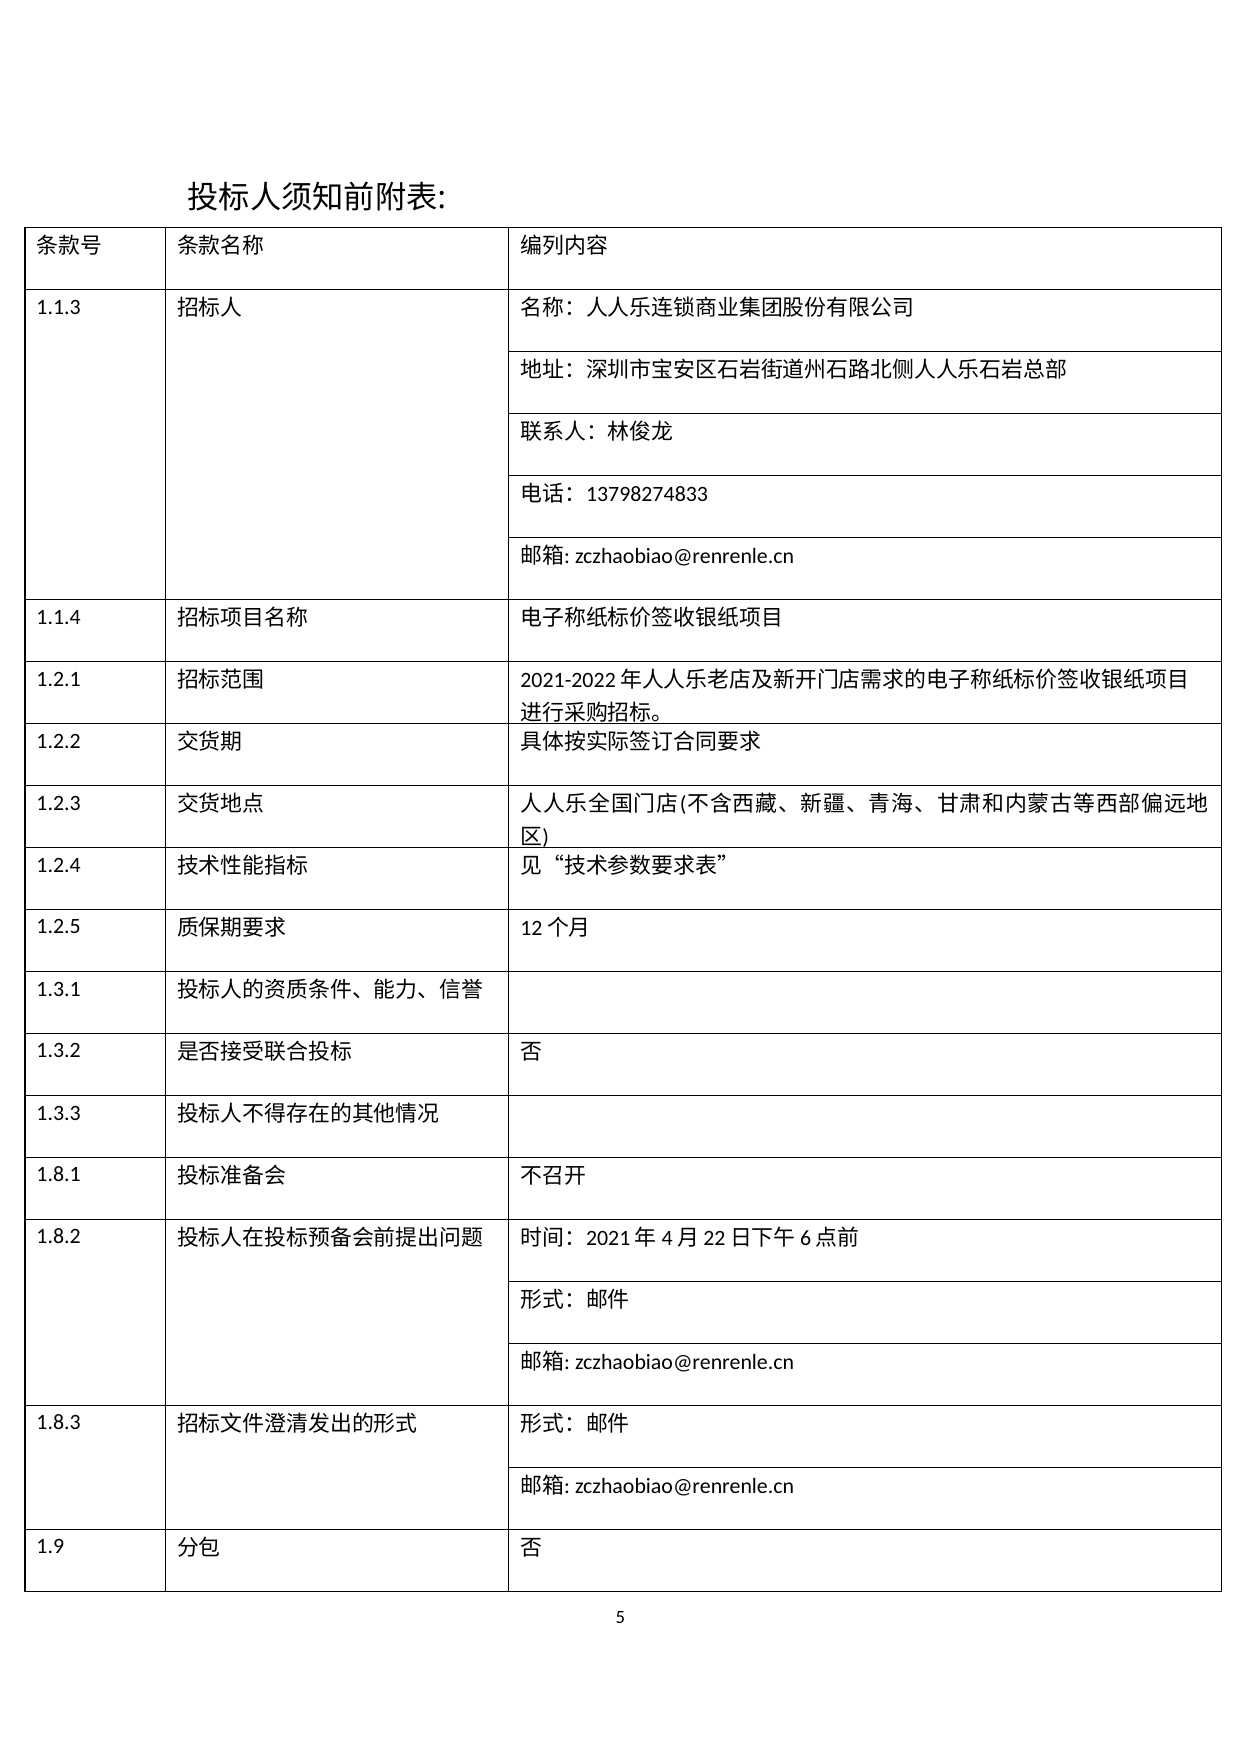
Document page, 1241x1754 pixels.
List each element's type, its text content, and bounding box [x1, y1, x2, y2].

table_header 条款号 [26, 228, 165, 289]
table_cell 投标准备会 [166, 1158, 508, 1219]
table_cell 投标人不得存在的其他情况 [166, 1096, 508, 1157]
table_cell 2021-2022年人人乐老店及新开门店需求的电子称纸标价签收银纸项目进行采购招标。 [509, 662, 1221, 723]
table_cell 交货地点 [166, 786, 508, 847]
table_cell 投标人在投标预备会前提出问题 [166, 1220, 508, 1404]
table_cell 12个月 [509, 910, 1221, 971]
table_cell 招标文件澄清发出的形式 [166, 1406, 508, 1528]
table_cell 电子称纸标价签收银纸项目 [509, 600, 1221, 661]
table_header 编列内容 [509, 228, 1221, 289]
table_cell 否 [509, 1034, 1221, 1095]
table_cell 招标项目名称 [166, 600, 508, 661]
table_cell 见“技术参数要求表” [509, 848, 1221, 909]
table_cell 时间：2021年 4月22日下午6点前 [509, 1220, 1221, 1281]
table_cell 1.9 [26, 1530, 165, 1591]
table_cell 招标人 [166, 290, 508, 599]
table_cell 1.3.3 [26, 1096, 165, 1157]
table_cell 技术性能指标 [166, 848, 508, 909]
table_cell 不召开 [509, 1158, 1221, 1219]
table_cell [509, 972, 1221, 1033]
table_cell 邮箱: zczhaobiao@renrenle.cn [509, 538, 1221, 599]
table_cell 质保期要求 [166, 910, 508, 971]
table_cell 1.1.4 [26, 600, 165, 661]
table_cell 否 [509, 1530, 1221, 1591]
table_cell 人人乐全国门店(不含西藏、新疆、青海、甘肃和内蒙古等西部偏远地区) [509, 786, 1221, 847]
table_cell 投标人的资质条件、能力、信誉 [166, 972, 508, 1033]
table_cell [509, 1096, 1221, 1157]
table_cell 形式：邮件 [509, 1406, 1221, 1467]
table_cell 1.1.3 [26, 290, 165, 599]
table_cell 名称：人人乐连锁商业集团股份有限公司 [509, 290, 1221, 351]
table_cell 是否接受联合投标 [166, 1034, 508, 1095]
table_cell 邮箱: zczhaobiao@renrenle.cn [509, 1468, 1221, 1528]
table_cell 1.2.4 [26, 848, 165, 909]
table_cell 交货期 [166, 724, 508, 785]
table_cell 1.8.3 [26, 1406, 165, 1528]
table_cell 1.8.1 [26, 1158, 165, 1219]
table_cell 1.3.2 [26, 1034, 165, 1095]
table_cell 地址：深圳市宝安区石岩街道州石路北侧人人乐石岩总部 [509, 352, 1221, 413]
table_cell 具体按实际签订合同要求 [509, 724, 1221, 785]
text 投标人须知前附表: [187, 162, 1053, 227]
table_cell 1.3.1 [26, 972, 165, 1033]
table_cell 邮箱: zczhaobiao@renrenle.cn [509, 1344, 1221, 1404]
table_cell 联系人：林俊龙 [509, 414, 1221, 475]
table_cell 1.2.3 [26, 786, 165, 847]
table_cell 分包 [166, 1530, 508, 1591]
table_cell 1.2.1 [26, 662, 165, 723]
table_cell 1.8.2 [26, 1220, 165, 1404]
table_header 条款名称 [166, 228, 508, 289]
table_cell 电话：13798274833 [509, 476, 1221, 537]
table_cell 1.2.2 [26, 724, 165, 785]
table_cell 1.2.5 [26, 910, 165, 971]
table_cell 招标范围 [166, 662, 508, 723]
table_cell 形式：邮件 [509, 1282, 1221, 1343]
